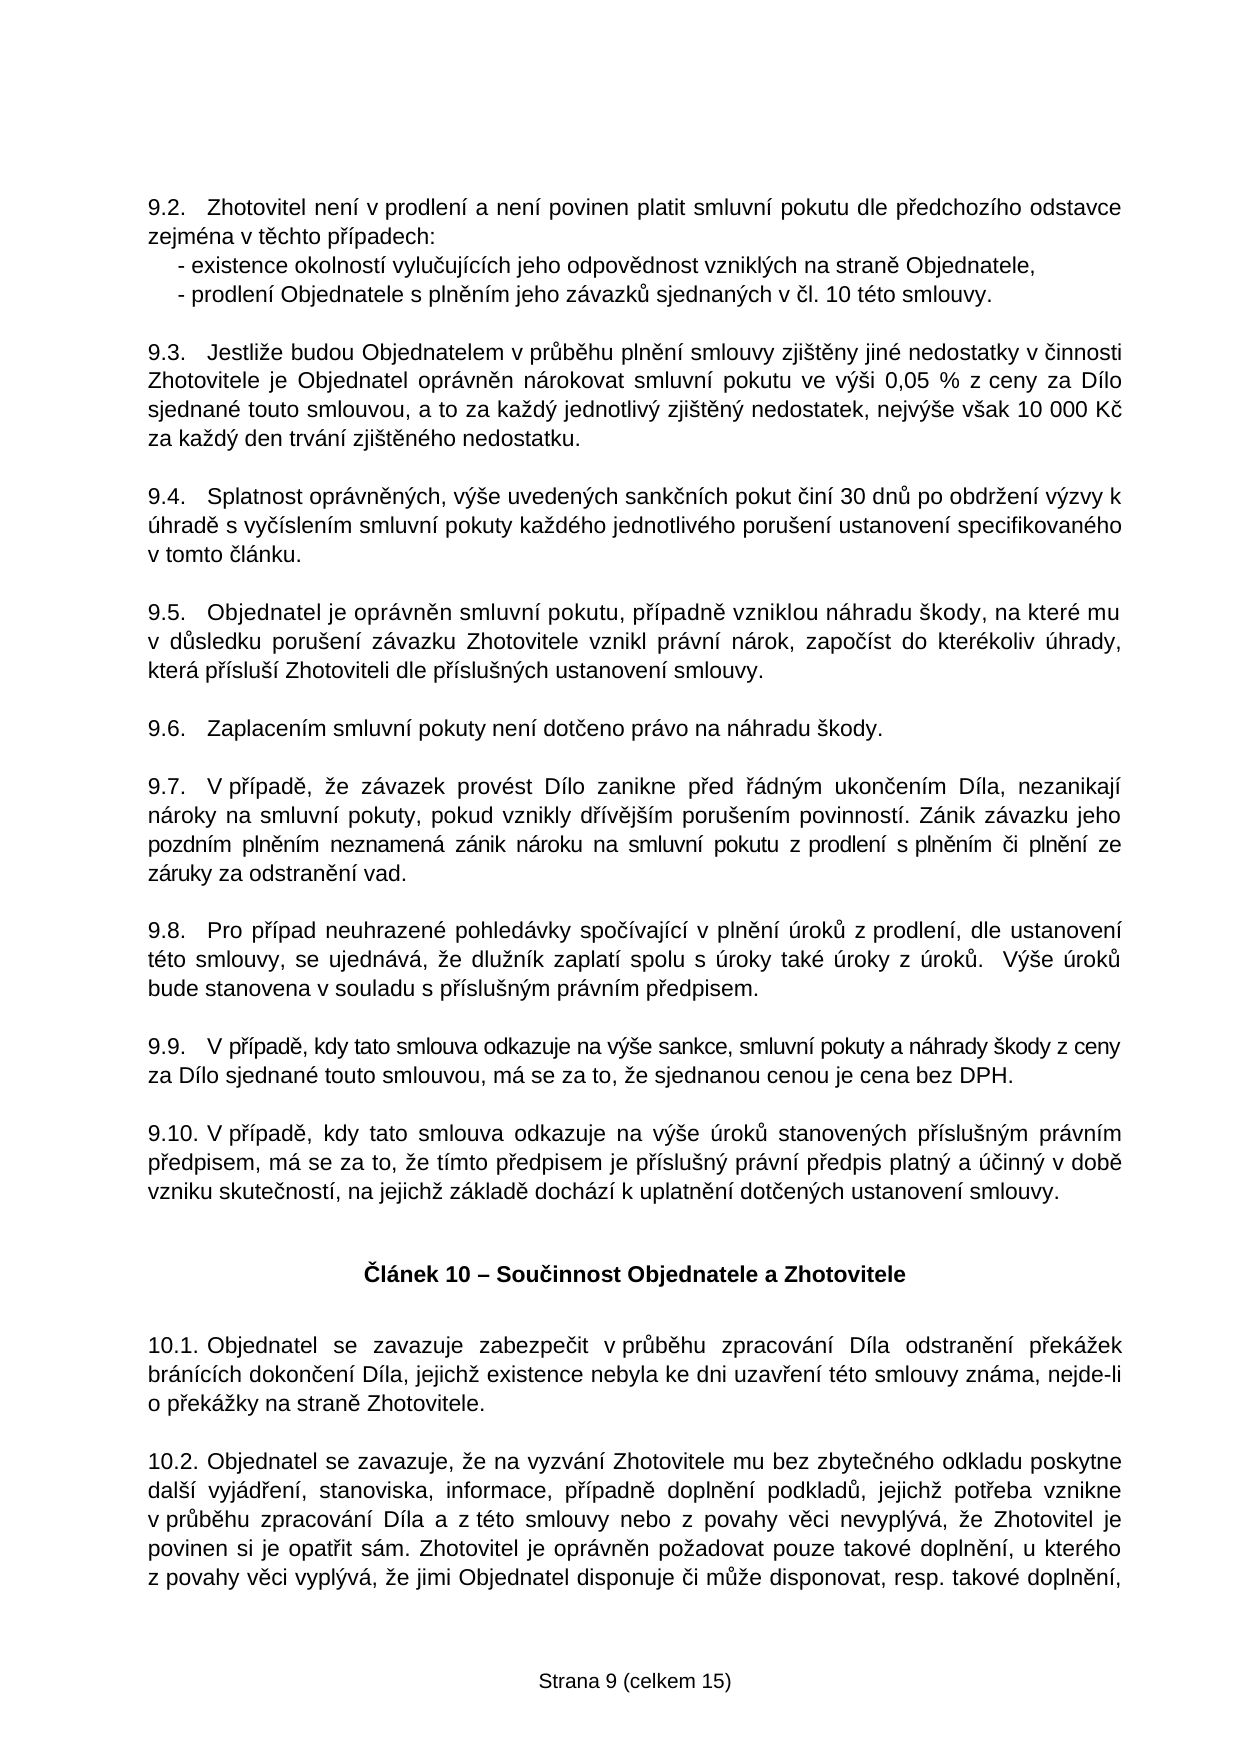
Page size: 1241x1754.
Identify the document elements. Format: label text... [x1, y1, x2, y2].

list Objednatel se zavazuje zabezpečit v průběhu zpracování Díla odstranění překážek bránících dokončení Díla, jejichž existence nebyla ke dni uzavření této smlouvy známa, nejde-li o překážky na straně Zhotovitele. [148, 1332, 1122, 1417]
list Zhotovitel není v prodlení a není povinen platit smluvní pokutu dle předchozího odstavce zejména v těchto případech: [148, 194, 1122, 249]
text Článek 10 – Součinnost Objednatele a Zhotovitele [148, 1261, 1122, 1287]
list V případě, kdy tato smlouva odkazuje na výše úroků stanovených příslušným právním předpisem, má se za to, že tímto předpisem je příslušný právní předpis platný a účinný v době vzniku skutečností, na jejichž základě dochází k uplatnění dotčených ustanovení smlouvy. [148, 1120, 1122, 1204]
list Pro případ neuhrazené pohledávky spočívající v plnění úroků z prodlení, dle ustanovení této smlouvy, se ujednává, že dlužník zaplatí spolu s úroky také úroky z úroků. Výše úroků bude stanovena v souladu s příslušným právním předpisem. [148, 917, 1122, 1002]
text - prodlení Objednatele s plněním jeho závazků sjednaných v čl. 10 této smlouvy. [148, 281, 1111, 307]
list V případě, že závazek provést Dílo zanikne před řádným ukončením Díla, nezanikají nároky na smluvní pokuty, pokud vznikly dřívějším porušením povinností. Zánik závazku jeho pozdním plněním neznamená zánik nároku na smluvní pokutu z prodlení s plněním či plnění ze záruky za odstranění vad. [148, 773, 1122, 886]
list Zaplacením smluvní pokuty není dotčeno právo na náhradu škody. [148, 715, 1122, 741]
list Jestliže budou Objednatelem v průběhu plnění smlouvy zjištěny jiné nedostatky v činnosti Zhotovitele je Objednatel oprávněn nárokovat smluvní pokutu ve výši 0,05 % z ceny za Dílo sjednané touto smlouvou, a to za každý jednotlivý zjištěný nedostatek, nejvýše však 10 000 Kč za každý den trvání zjištěného nedostatku. [148, 338, 1122, 452]
list Objednatel je oprávněn smluvní pokutu, případně vzniklou náhradu škody, na které mu v důsledku porušení závazku Zhotovitele vznikl právní nárok, započíst do kterékoliv úhrady, která přísluší Zhotoviteli dle příslušných ustanovení smlouvy. [148, 599, 1122, 683]
text - existence okolností vylučujících jeho odpovědnost vzniklých na straně Objednatele, [148, 252, 1111, 278]
list Splatnost oprávněných, výše uvedených sankčních pokut činí 30 dnů po obdržení výzvy k úhradě s vyčíslením smluvní pokuty každého jednotlivého porušení ustanovení specifikovaného v tomto článku. [148, 483, 1122, 568]
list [148, 1448, 1122, 1591]
list V případě, kdy tato smlouva odkazuje na výše sankce, smluvní pokuty a náhrady škody z ceny za Dílo sjednané touto smlouvou, má se za to, že sjednanou cenou je cena bez DPH. [148, 1033, 1122, 1089]
